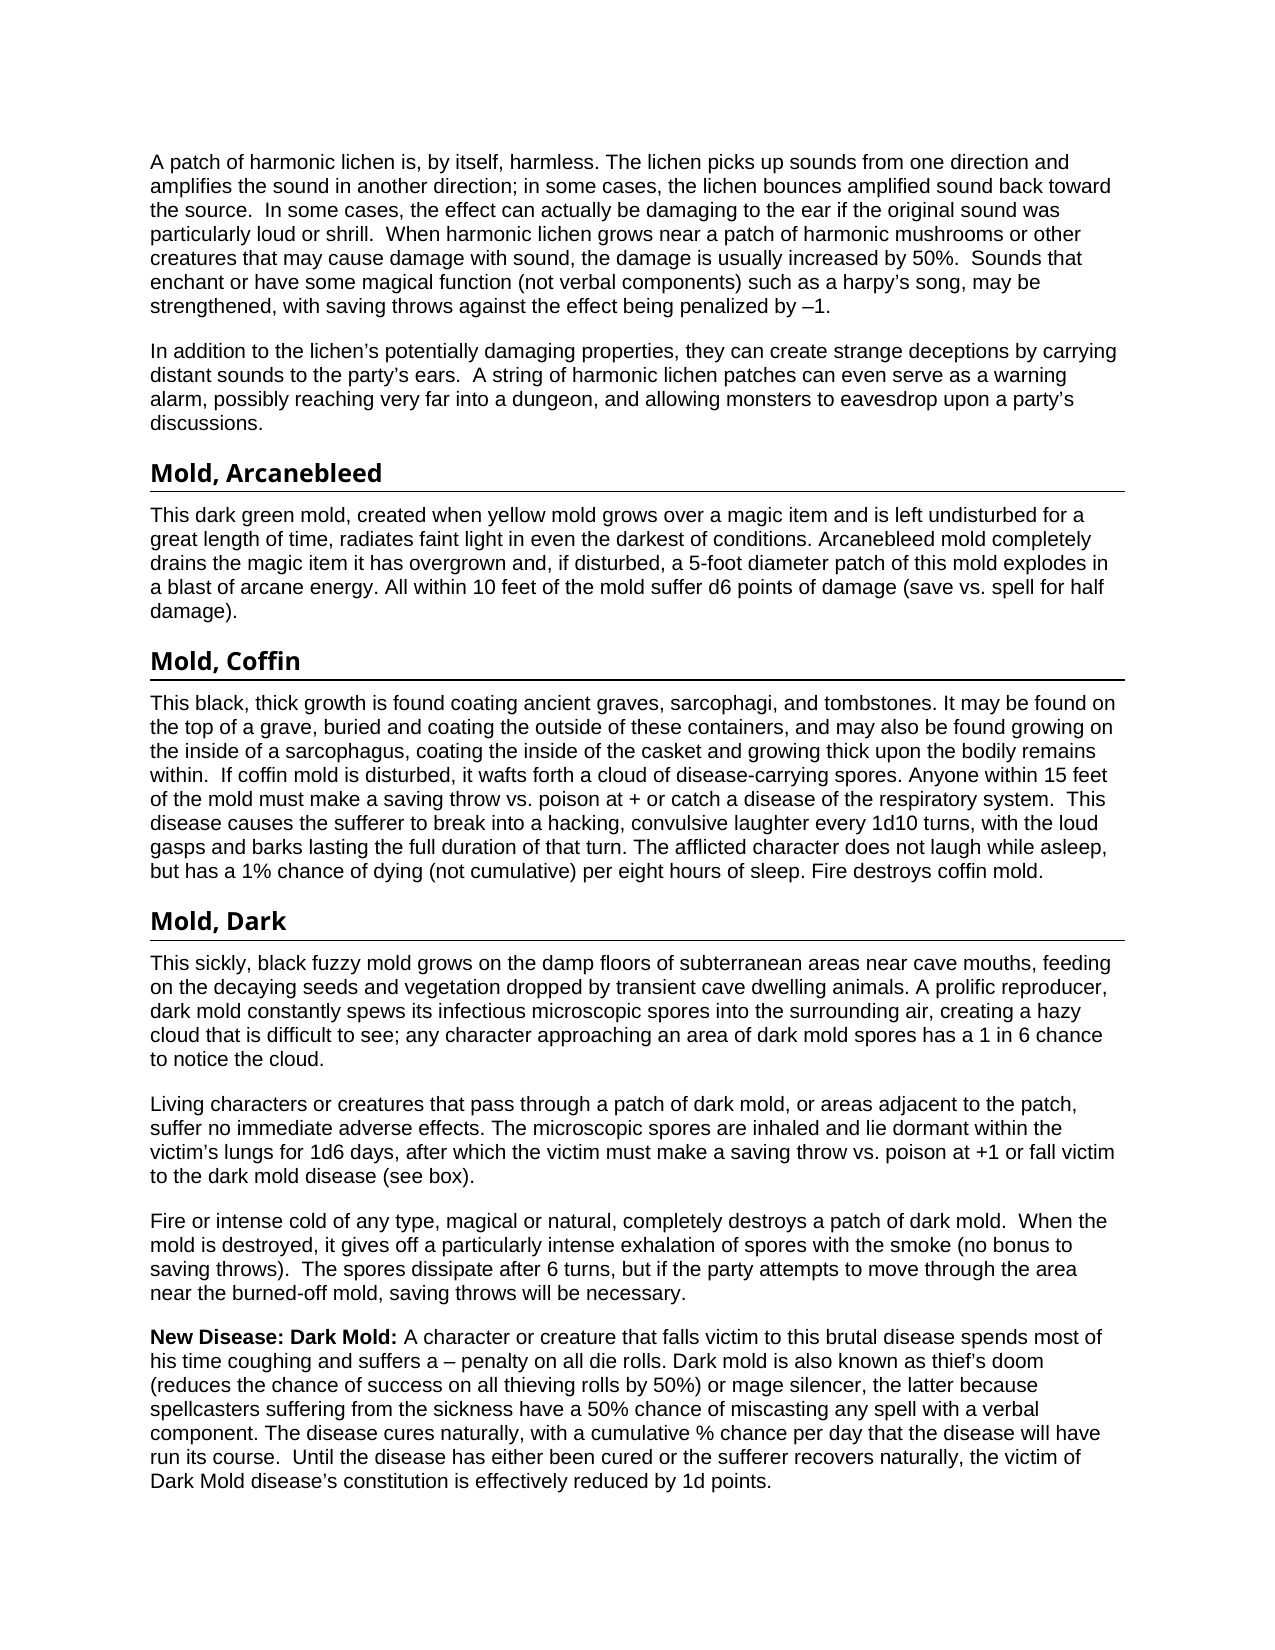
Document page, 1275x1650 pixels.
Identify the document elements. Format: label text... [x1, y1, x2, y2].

text A patch of harmonic lichen is, by itself, harmless. The lichen picks up sounds from one direction and amplifies the sound in another direction; in some cases, the lichen bounces amplified sound back toward the source. In some cases, the effect can actually be damaging to the ear if the original sound was particularly loud or shrill. When harmonic lichen grows near a patch of harmonic mushrooms or other creatures that may cause damage with sound, the damage is usually increased by 50%. Sounds that enchant or have some magical function (not verbal components) such as a harpy’s song, may be strengthened, with saving throws against the effect being penalized by –1. [150, 150, 1125, 318]
text Living characters or creatures that pass through a patch of dark mold, or areas adjacent to the patch, suffer no immediate adverse effects. The microscopic spores are inhaled and lie dormant within the victim’s lungs for 1d6 days, after which the victim must make a saving throw vs. poison at +1 or fall victim to the dark mold disease (see box). [150, 1092, 1125, 1188]
text This dark green mold, created when yellow mold grows over a magic item and is left undisturbed for a great length of time, radiates faint light in even the darkest of conditions. Arcanebleed mold completely drains the magic item it has overgrown and, if disturbed, a 5-foot diameter patch of this mold explodes in a blast of arcane energy. All within 10 feet of the mold suffer d6 points of damage (save vs. spell for half damage). [150, 503, 1125, 623]
text Fire or intense cold of any type, magical or natural, completely destroys a patch of dark mold. When the mold is destroyed, it gives off a particularly intense exhalation of spores with the smoke (no bonus to saving throws). The spores dissipate after 6 turns, but if the party attempts to move through the area near the burned-off mold, saving throws will be necessary. [150, 1208, 1125, 1304]
text This sickly, black fuzzy mold grows on the damp floors of subterranean areas near cave mouths, feeding on the decaying seeds and vegetation dropped by transient cave dwelling animals. A prolific reproducer, dark mold constantly spews its infectious microscopic spores into the surrounding air, creating a hazy cloud that is difficult to see; any character approaching an area of dark mold spores has a 1 in 6 chance to notice the cloud. [150, 951, 1125, 1071]
subtitle Mold, Arcanebleed [150, 455, 1125, 491]
subtitle Mold, Coffin [150, 643, 1125, 679]
text This black, thick growth is found coating ancient graves, sarcophagi, and tombstones. It may be found on the top of a grave, buried and coating the outside of these containers, and may also be found growing on the inside of a sarcophagus, coating the inside of the casket and growing thick upon the bodily remains within. If coffin mold is disturbed, it wafts forth a cloud of disease-carrying spores. Anyone within 15 feet of the mold must make a saving throw vs. poison at + or catch a disease of the respiratory system. This disease causes the sufferer to break into a hacking, convulsive laughter every 1d10 turns, with the loud gasps and barks lasting the full duration of that turn. The afflicted character does not laugh while asleep, but has a 1% chance of dying (not cumulative) per eight hours of sleep. Fire destroys coffin mold. [150, 691, 1125, 883]
text In addition to the lichen’s potentially damaging properties, they can create strange deceptions by carrying distant sounds to the party’s ears. A string of harmonic lichen patches can even serve as a warning alarm, possibly reaching very far into a dungeon, and allowing monsters to eavesdrop upon a party’s discussions. [150, 338, 1125, 434]
subtitle Mold, Dark [150, 903, 1125, 940]
text New Disease: Dark Mold: A character or creature that falls victim to this brutal disease spends most of his time coughing and suffers a – penalty on all die rolls. Dark mold is also known as thief’s doom (reduces the chance of success on all thieving rolls by 50%) or mage silencer, the latter because spellcasters suffering from the sickness have a 50% chance of miscasting any spell with a verbal component. The disease cures naturally, with a cumulative % chance per day that the disease will have run its course. Until the disease has either been cured or the sufferer recovers naturally, the victim of Dark Mold disease’s constitution is effectively reduced by 1d points. [150, 1325, 1125, 1493]
